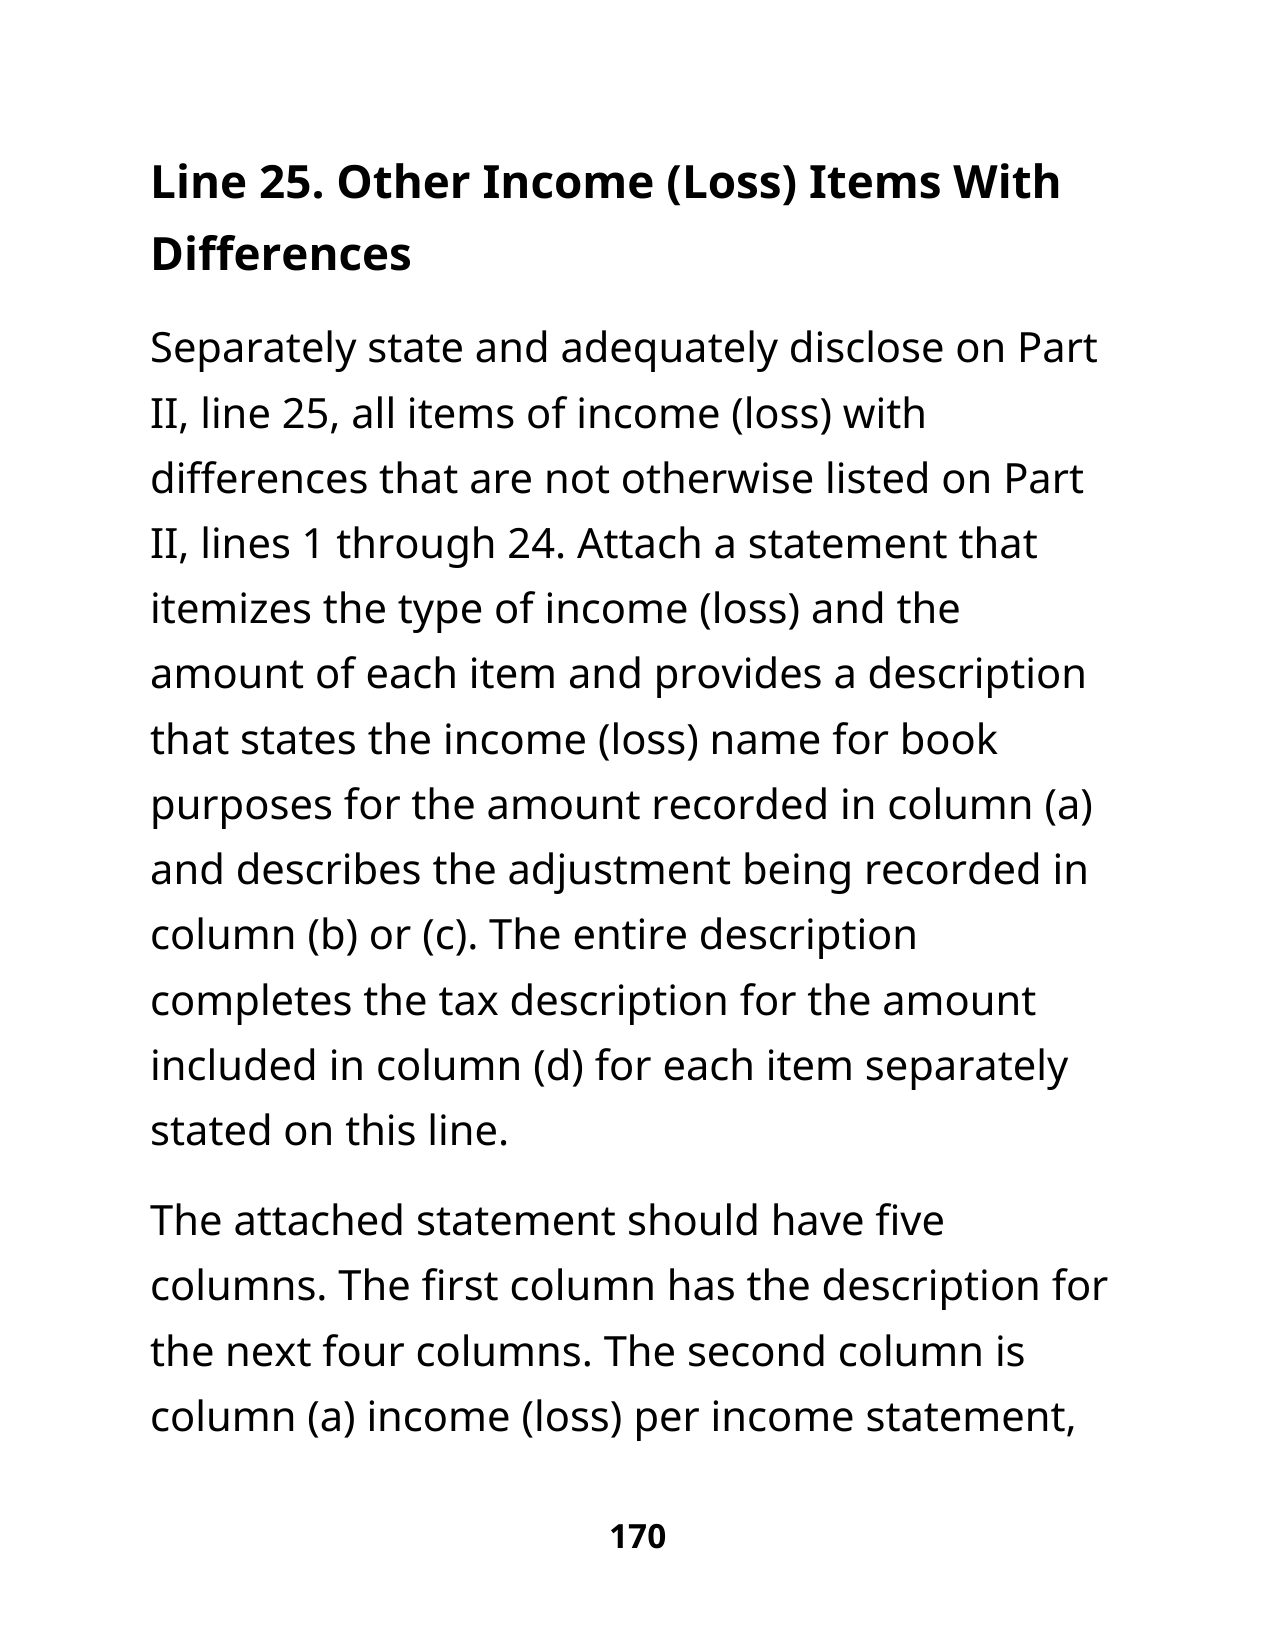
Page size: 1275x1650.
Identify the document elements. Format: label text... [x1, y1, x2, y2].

subtitle Line 25. Other Income (Loss) Items With Differences [150, 150, 1125, 284]
text Separately state and adequately disclose on Part II, line 25, all items of income (loss) with differences that are not otherwise listed on Part II, lines 1 through 24. Attach a statement that itemizes the type of income (loss) and the amount of each item and provides a description that states the income (loss) name for book purposes for the amount recorded in column (a) and describes the adjustment being recorded in column (b) or (c). The entire description completes the tax description for the amount included in column (d) for each item separately stated on this line. [150, 318, 1125, 1158]
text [150, 1191, 1125, 1443]
